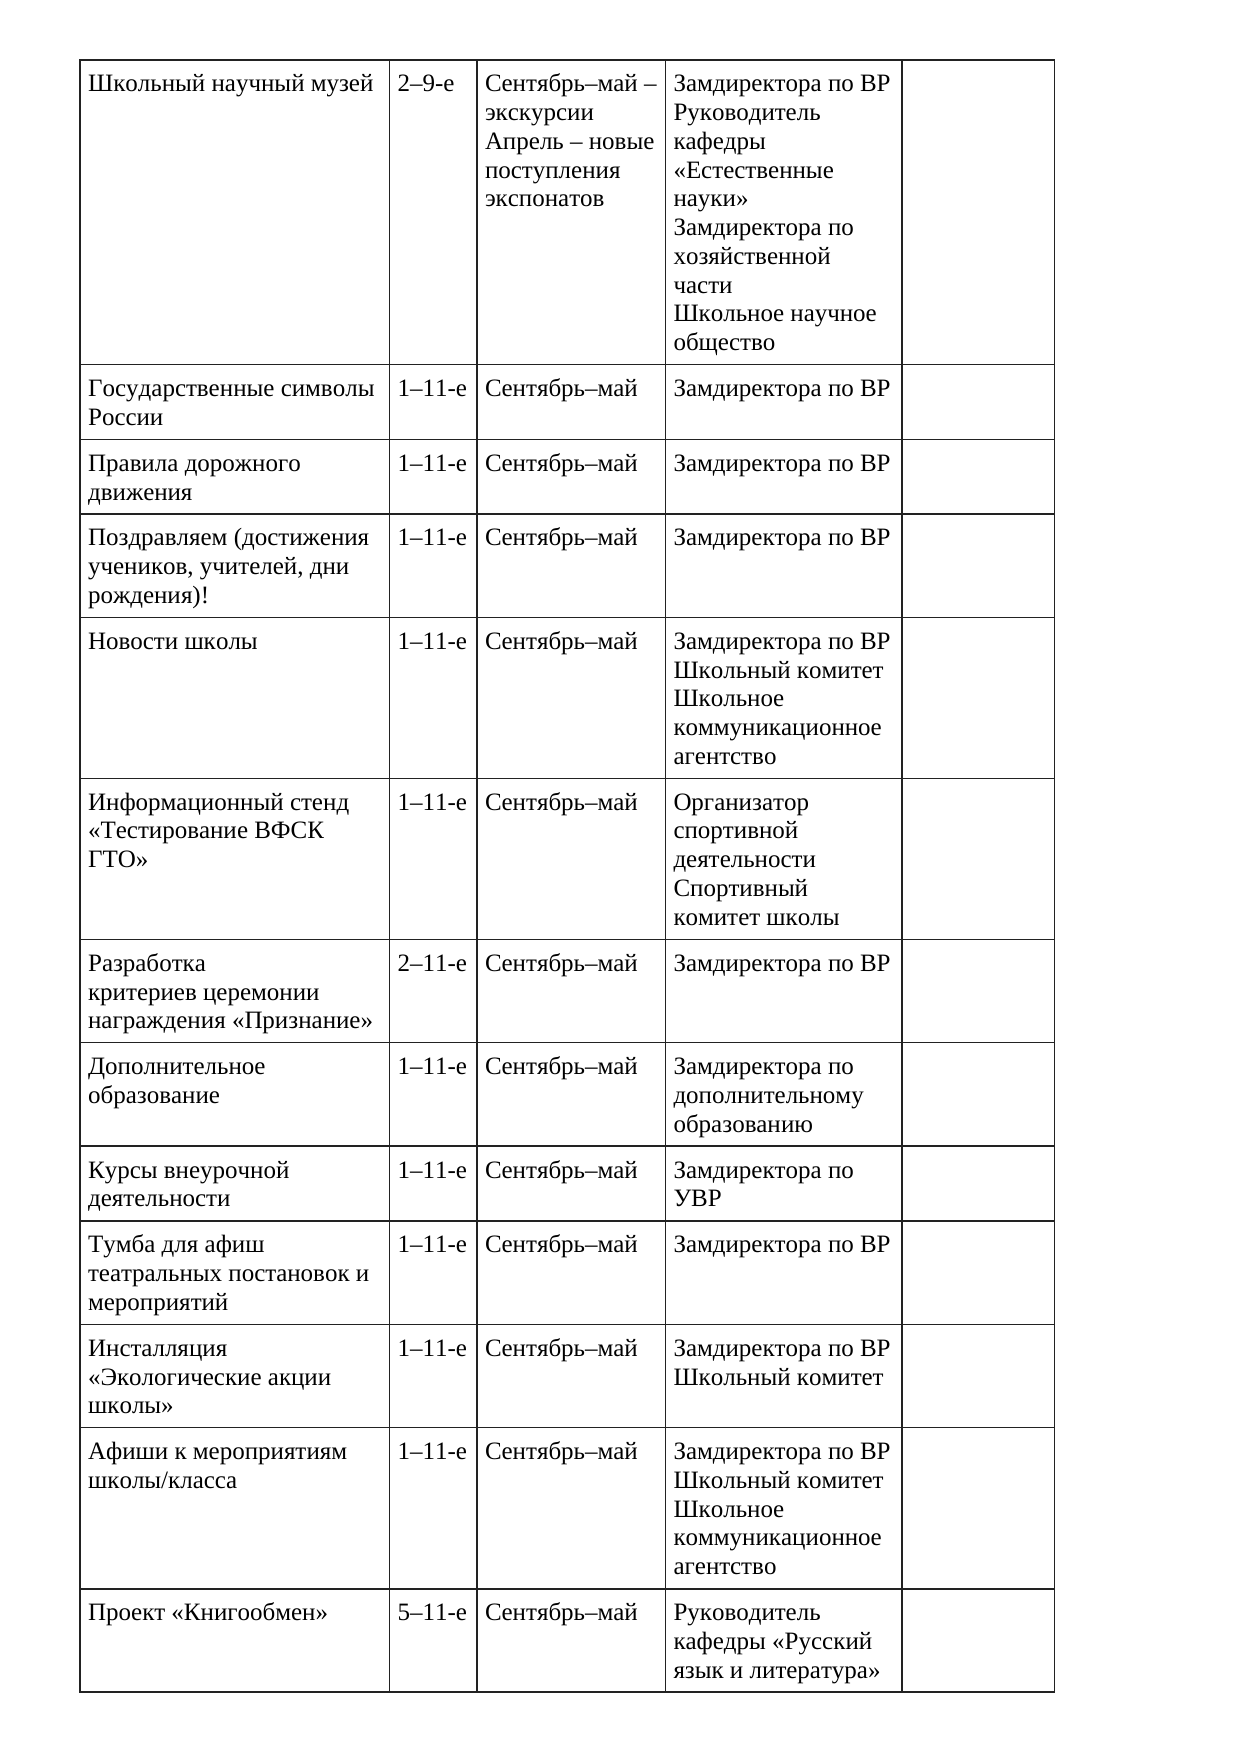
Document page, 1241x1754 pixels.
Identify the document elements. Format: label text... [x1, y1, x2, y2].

table_cell [903, 1590, 1054, 1691]
table_cell Государственные символы России [81, 365, 389, 438]
table_cell 1–11-е [390, 779, 476, 938]
table_cell [903, 1147, 1054, 1220]
table_cell Поздравляем (достижения учеников, учителей, дни рождения)! [81, 515, 389, 617]
table_cell Сентябрь–май [478, 365, 665, 438]
table_cell Замдиректора по УВР [666, 1147, 901, 1220]
table_cell Школьный научный музей [81, 61, 389, 364]
table_cell Правила дорожного движения [81, 440, 389, 513]
table_cell Разработка критериев церемонии награждения «Признание» [81, 940, 389, 1042]
table_cell [903, 515, 1054, 617]
table_cell [903, 61, 1054, 364]
table_cell Сентябрь–май [478, 618, 665, 777]
table_cell 1–11-е [390, 1043, 476, 1145]
table_cell Сентябрь–май [478, 440, 665, 513]
table_cell Проект «Книгообмен» [81, 1590, 389, 1691]
table_cell [903, 440, 1054, 513]
table_cell Информационный стенд «Тестирование ВФСК ГТО» [81, 779, 389, 938]
table_cell Сентябрь–май [478, 1325, 665, 1427]
table_cell [903, 618, 1054, 777]
table_cell Замдиректора по ВР Школьный комитет Школьное коммуникационное агентство [666, 1428, 901, 1588]
table_cell Сентябрь–май – экскурсии Апрель – новые поступления экспонатов [478, 61, 665, 364]
table_cell Замдиректора по ВР [666, 440, 901, 513]
table_cell Сентябрь–май [478, 1428, 665, 1588]
table_cell [903, 365, 1054, 438]
table_cell Замдиректора по ВР Руководитель кафедры «Естественные науки» Замдиректора по хозяйственной части Школьное научное общество [666, 61, 901, 364]
table_cell Замдиректора по дополнительному образованию [666, 1043, 901, 1145]
table_cell Сентябрь–май [478, 1222, 665, 1323]
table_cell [666, 1590, 901, 1691]
table_cell Организатор спортивной деятельности Спортивный комитет школы [666, 779, 901, 938]
table_cell Тумба для афиш театральных постановок и мероприятий [81, 1222, 389, 1323]
table_cell Сентябрь–май [478, 940, 665, 1042]
table_cell 1–11-е [390, 365, 476, 438]
table_cell Замдиректора по ВР [666, 940, 901, 1042]
table_cell Сентябрь–май [478, 1590, 665, 1691]
table_cell Новости школы [81, 618, 389, 777]
table_cell Замдиректора по ВР Школьный комитет Школьное коммуникационное агентство [666, 618, 901, 777]
table_cell 5–11-е [390, 1590, 476, 1691]
table_cell 1–11-е [390, 440, 476, 513]
table_cell Замдиректора по ВР [666, 1222, 901, 1323]
table_cell [903, 1428, 1054, 1588]
table_cell Дополнительное образование [81, 1043, 389, 1145]
table_cell [903, 940, 1054, 1042]
table_cell Афиши к мероприятиям школы/класса [81, 1428, 389, 1588]
table_cell 1–11-е [390, 1325, 476, 1427]
table_cell Инсталляция «Экологические акции школы» [81, 1325, 389, 1427]
table_cell 2–11-е [390, 940, 476, 1042]
table_cell 1–11-е [390, 1222, 476, 1323]
table_cell Замдиректора по ВР [666, 515, 901, 617]
table_cell 1–11-е [390, 1428, 476, 1588]
table_cell Сентябрь–май [478, 779, 665, 938]
table_cell Сентябрь–май [478, 1147, 665, 1220]
table_cell [903, 779, 1054, 938]
table_cell 2–9-е [390, 61, 476, 364]
table_cell 1–11-е [390, 1147, 476, 1220]
table_cell [903, 1222, 1054, 1323]
table_cell 1–11-е [390, 618, 476, 777]
table_cell Курсы внеурочной деятельности [81, 1147, 389, 1220]
table_cell [903, 1325, 1054, 1427]
table_cell 1–11-е [390, 515, 476, 617]
table_cell Замдиректора по ВР Школьный комитет [666, 1325, 901, 1427]
table_cell Сентябрь–май [478, 515, 665, 617]
table_cell Сентябрь–май [478, 1043, 665, 1145]
table_cell [903, 1043, 1054, 1145]
table_cell Замдиректора по ВР [666, 365, 901, 438]
